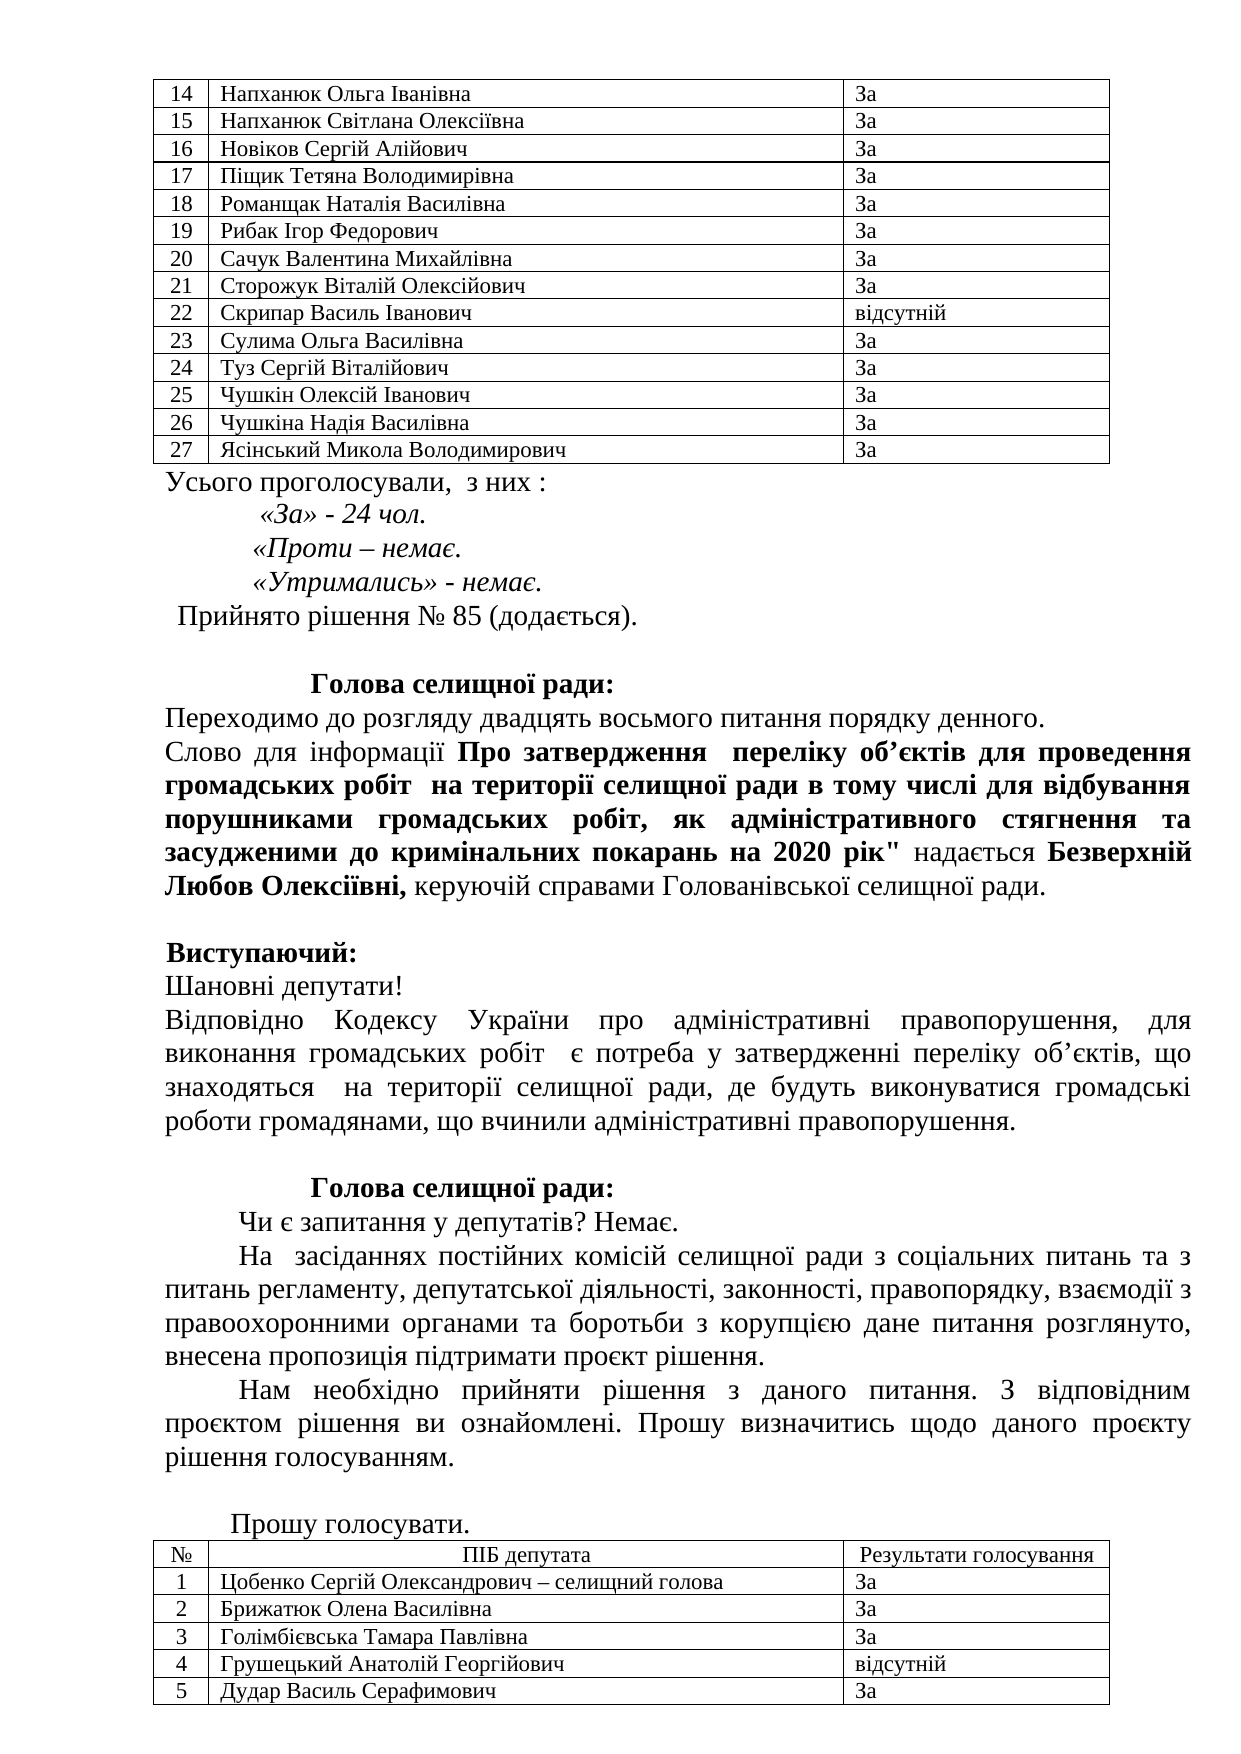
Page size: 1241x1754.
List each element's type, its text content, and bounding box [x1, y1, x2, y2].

text «Проти – немає. [252, 531, 1192, 564]
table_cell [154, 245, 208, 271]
text Голова селищної ради: [164, 667, 1182, 700]
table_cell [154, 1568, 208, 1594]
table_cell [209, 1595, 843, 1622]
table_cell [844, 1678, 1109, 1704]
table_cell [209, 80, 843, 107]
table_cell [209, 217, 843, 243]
text Виступаючий: [166, 935, 1153, 968]
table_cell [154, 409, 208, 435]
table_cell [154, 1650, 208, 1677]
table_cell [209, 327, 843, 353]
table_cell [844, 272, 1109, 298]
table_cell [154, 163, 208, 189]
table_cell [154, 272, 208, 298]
text Нам необхідно прийняти рішення з даного питання. З відповідним проєктом рішення ви ознайомлені. Прошу визначитись щодо даного проєкту рішення голосуванням. [164, 1372, 1192, 1472]
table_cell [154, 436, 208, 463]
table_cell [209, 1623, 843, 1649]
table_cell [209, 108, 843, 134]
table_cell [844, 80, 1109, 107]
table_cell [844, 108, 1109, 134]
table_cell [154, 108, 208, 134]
subtitle Прийнято рішення № 85 (додається). [177, 598, 1192, 632]
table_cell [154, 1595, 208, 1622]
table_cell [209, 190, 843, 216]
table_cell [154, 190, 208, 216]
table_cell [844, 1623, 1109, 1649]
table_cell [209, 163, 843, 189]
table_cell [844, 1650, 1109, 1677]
text Відповідно Кодексу України про адміністративні правопорушення, для виконання громадських робіт є потреба у затвердженні переліку об’єктів, що знаходяться на території селищної ради, де будуть виконуватися громадські роботи громадянами, що вчинили адміністративні правопорушення. [164, 1002, 1192, 1136]
text Шановні депутати! [164, 968, 1192, 1002]
text Голова селищної ради: [164, 1171, 1182, 1204]
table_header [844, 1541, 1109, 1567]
text Усього проголосували, з них : [164, 464, 1192, 497]
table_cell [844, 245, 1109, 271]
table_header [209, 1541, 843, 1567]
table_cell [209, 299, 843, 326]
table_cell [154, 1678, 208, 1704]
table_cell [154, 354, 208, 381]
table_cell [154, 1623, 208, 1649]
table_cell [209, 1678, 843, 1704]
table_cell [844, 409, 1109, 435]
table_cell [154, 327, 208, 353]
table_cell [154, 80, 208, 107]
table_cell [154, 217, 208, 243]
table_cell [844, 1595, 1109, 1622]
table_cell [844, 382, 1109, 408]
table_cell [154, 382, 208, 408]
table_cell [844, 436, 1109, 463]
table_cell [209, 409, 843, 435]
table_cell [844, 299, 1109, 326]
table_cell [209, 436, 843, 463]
text «Утримались» - немає. [252, 564, 1192, 598]
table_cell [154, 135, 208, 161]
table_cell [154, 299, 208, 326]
text «За» - 24 чол. [252, 497, 1192, 531]
text Переходимо до розгляду двадцять восьмого питання порядку денного. [164, 700, 1192, 734]
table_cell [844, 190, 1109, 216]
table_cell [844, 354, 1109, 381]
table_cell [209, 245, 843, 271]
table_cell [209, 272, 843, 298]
text На засіданнях постійних комісій селищної ради з соціальних питань та з питань регламенту, депутатської діяльності, законності, правопорядку, взаємодії з правоохоронними органами та боротьби з корупцією дане питання розглянуто, внесена пропозиція підтримати проєкт рішення. [164, 1238, 1192, 1372]
text Чи є запитання у депутатів? Немає. [164, 1204, 1192, 1238]
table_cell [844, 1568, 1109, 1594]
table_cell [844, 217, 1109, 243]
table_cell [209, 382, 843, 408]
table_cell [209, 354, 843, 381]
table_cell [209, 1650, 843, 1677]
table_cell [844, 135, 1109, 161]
text Прошу голосувати. [164, 1506, 1192, 1539]
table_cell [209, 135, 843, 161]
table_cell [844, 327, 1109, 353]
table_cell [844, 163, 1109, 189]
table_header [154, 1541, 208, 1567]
text Слово для інформації Про затвердження переліку об’єктів для проведення громадських робіт на території селищної ради в тому числі для відбування порушниками громадських робіт, як адміністративного стягнення та засудженими до кримінальних покарань на 2020 рік" надається Безверхній Любов Олексіївні, керуючій справами Голованівської селищної ради. [164, 734, 1192, 901]
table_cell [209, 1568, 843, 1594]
